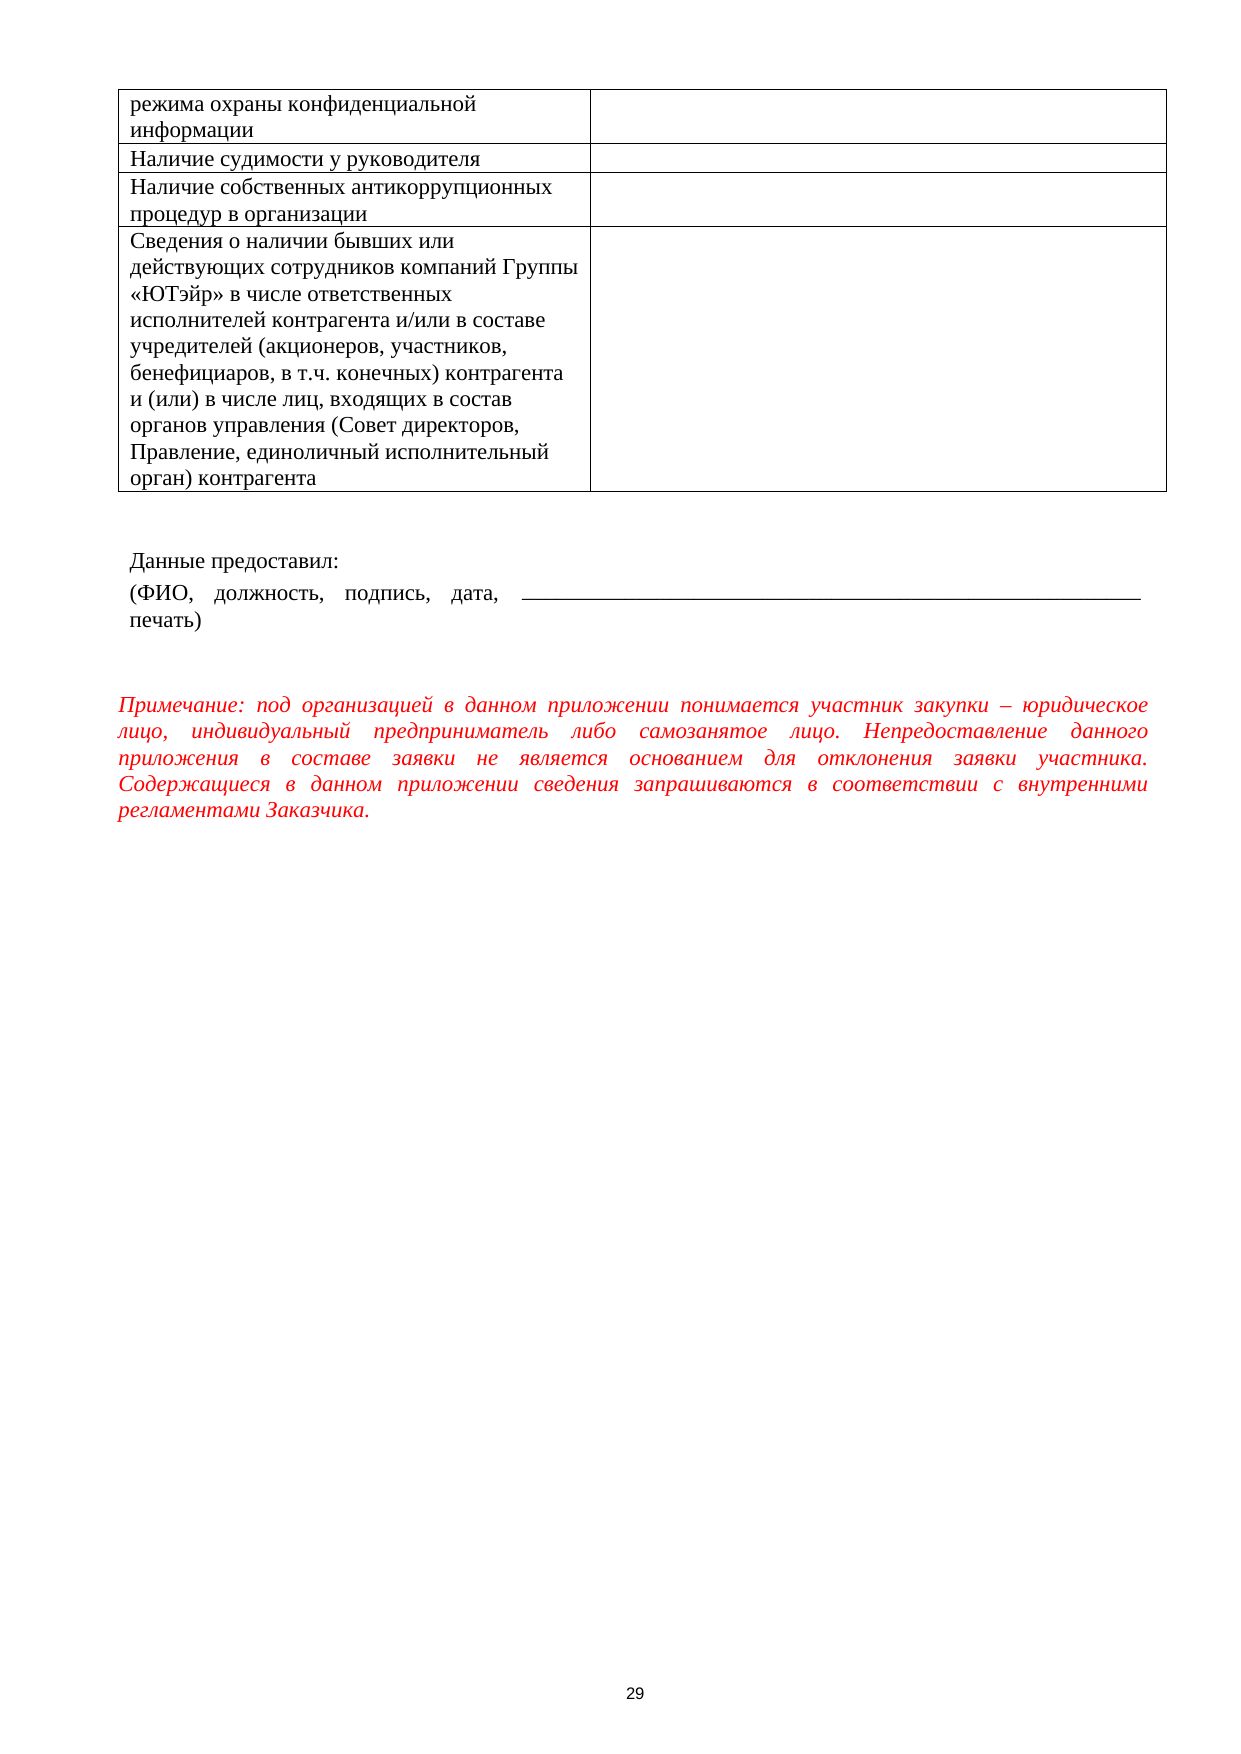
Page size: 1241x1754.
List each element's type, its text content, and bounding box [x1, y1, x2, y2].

table_cell [591, 90, 1166, 142]
table_cell Наличие судимости у руководителя [119, 144, 590, 172]
table_header ______________________________________________________ [511, 547, 1152, 638]
table_cell [591, 227, 1166, 491]
table_cell Сведения о наличии бывших или действующих сотрудников компаний Группы «ЮТэйр» в числе ответственных исполнителей контрагента и/или в составе учредителей (акционеров, участников, бенефициаров, в т.ч. конечных) контрагента и (или) в числе лиц, входящих в состав органов управления (Совет директоров, Правление, единоличный исполнительный орган) контрагента [119, 227, 590, 491]
table_cell Наличие собственных антикоррупционных процедур в организации [119, 173, 590, 226]
table_cell [591, 144, 1166, 172]
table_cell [119, 90, 590, 142]
table_header Данные предоставил: (ФИО, должность, подпись, дата, печать) [118, 547, 511, 638]
table_cell [591, 173, 1166, 226]
text Примечание: под организацией в данном приложении понимается участник закупки – юридическое лицо, индивидуальный предприниматель либо самозанятое лицо. Непредоставление данного приложения в составе заявки не является основанием для отклонения заявки участника. Содержащиеся в данном приложении сведения запрашиваются в соответствии с внутренними регламентами Заказчика. [118, 691, 1152, 823]
